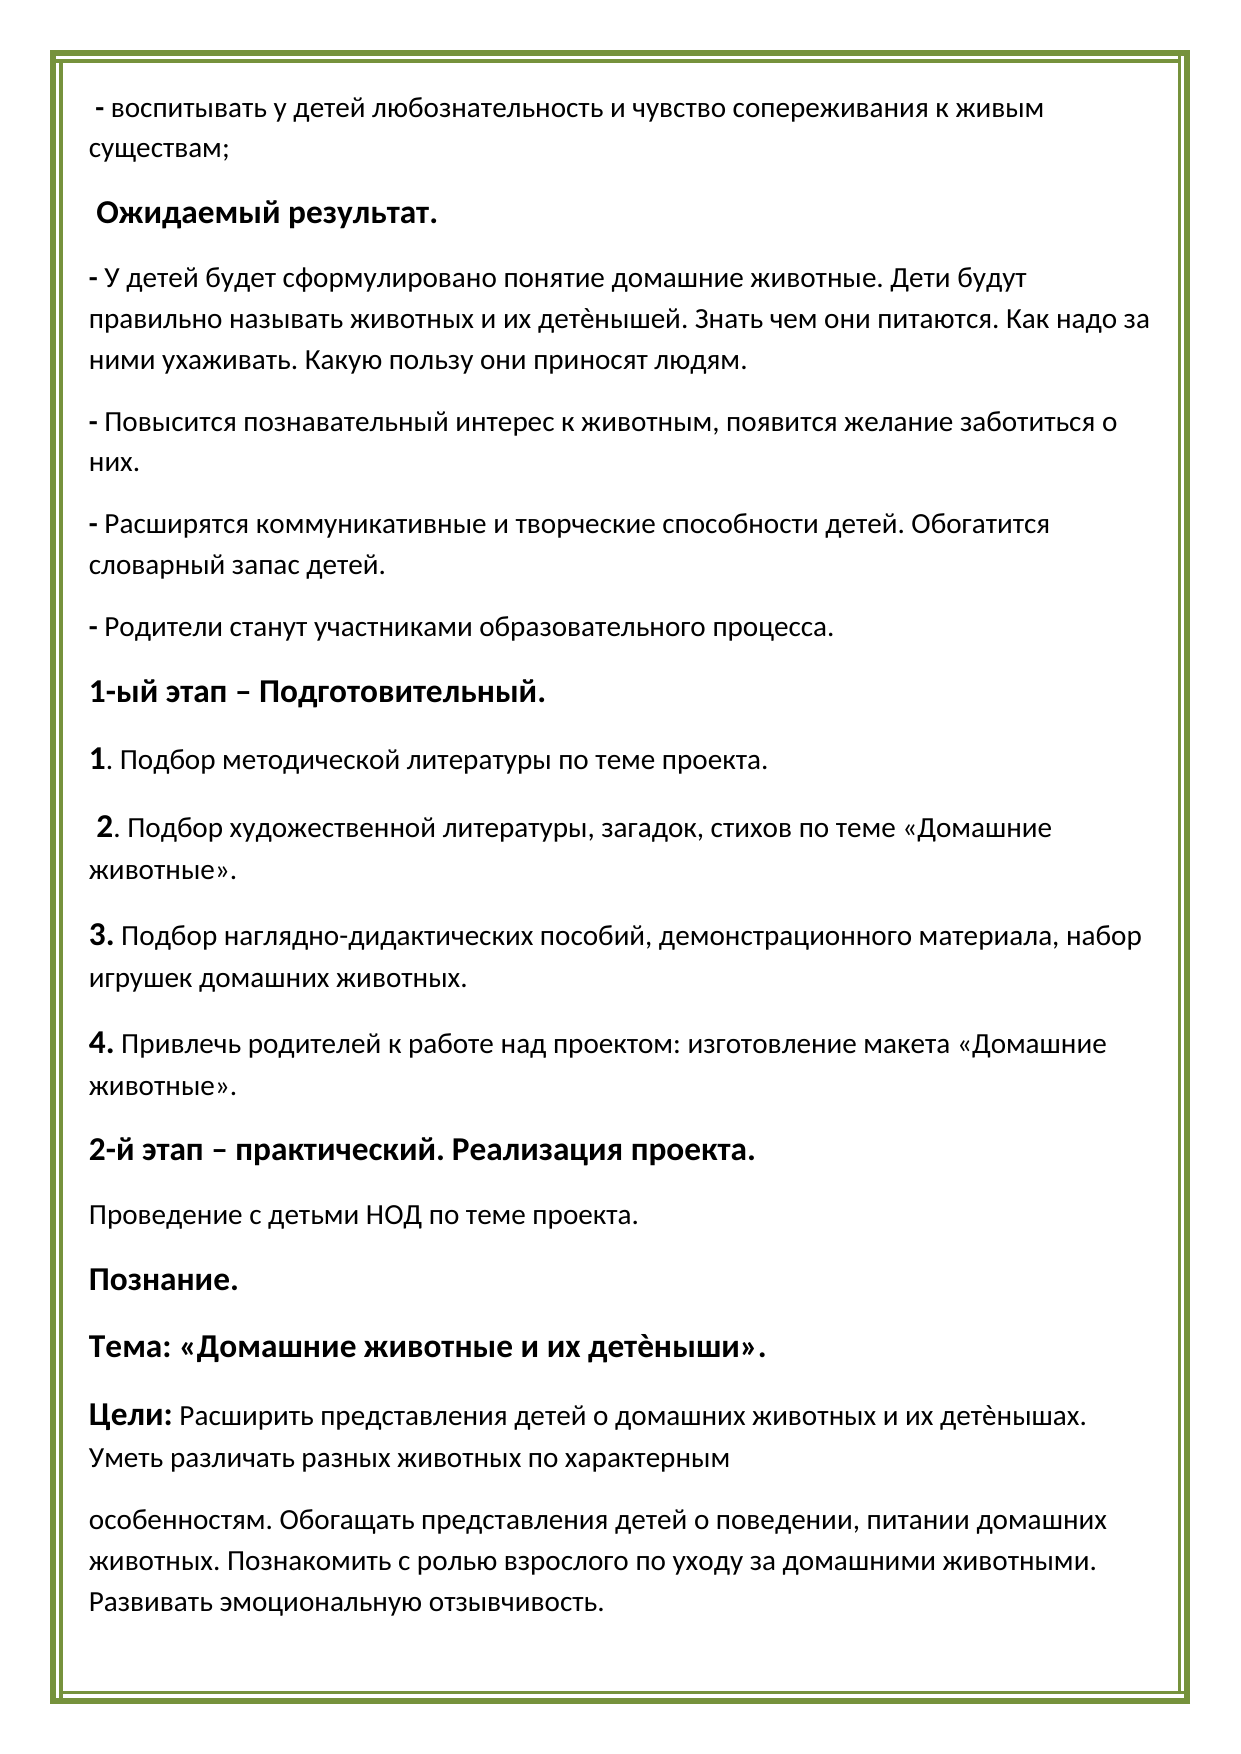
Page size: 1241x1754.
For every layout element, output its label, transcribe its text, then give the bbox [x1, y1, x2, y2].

text Проведение с детьми НОД по теме проекта. [89, 1196, 1152, 1232]
text Тема: «Домашние животные и их детѐныши». [89, 1325, 1152, 1366]
text - воспитывать у детей любознательность и чувство сопереживания к живым существам; [89, 89, 1152, 165]
text Цели: Расширить представления детей о домашних животных и их детѐнышах. Уметь различать разных животных по характерным [89, 1393, 1152, 1475]
text 2-й этап – практический. Реализация проекта. [89, 1128, 1152, 1169]
text 3. Подбор наглядно-дидактических пособий, демонстрационного материала, набор игрушек домашних животных. [89, 913, 1152, 994]
text - У детей будет сформулировано понятие домашние животные. Дети будут правильно называть животных и их детѐнышей. Знать чем они питаются. Как надо за ними ухаживать. Какую пользу они приносят людям. [89, 259, 1152, 376]
text Ожидаемый результат. [89, 191, 1152, 232]
text - Родители станут участниками образовательного процесса. [89, 608, 1152, 644]
text - Расширятся коммуникативные и творческие способности детей. Обогатится словарный запас детей. [89, 505, 1152, 582]
text - Повысится познавательный интерес к животным, появится желание заботиться о них. [89, 403, 1152, 479]
text 4. Привлечь родителей к работе над проектом: изготовление макета «Домашние животные». [89, 1021, 1152, 1102]
text особенностям. Обогащать представления детей о поведении, питании домашних животных. Познакомить с ролью взрослого по уходу за домашними животными. Развивать эмоциональную отзывчивость. [89, 1501, 1152, 1618]
text 1-ый этап – Подготовительный. [89, 670, 1152, 711]
text 1. Подбор методической литературы по теме проекта. [89, 737, 1152, 778]
text Познание. [89, 1258, 1152, 1298]
text 2. Подбор художественной литературы, загадок, стихов по теме «Домашние животные». [89, 805, 1152, 887]
